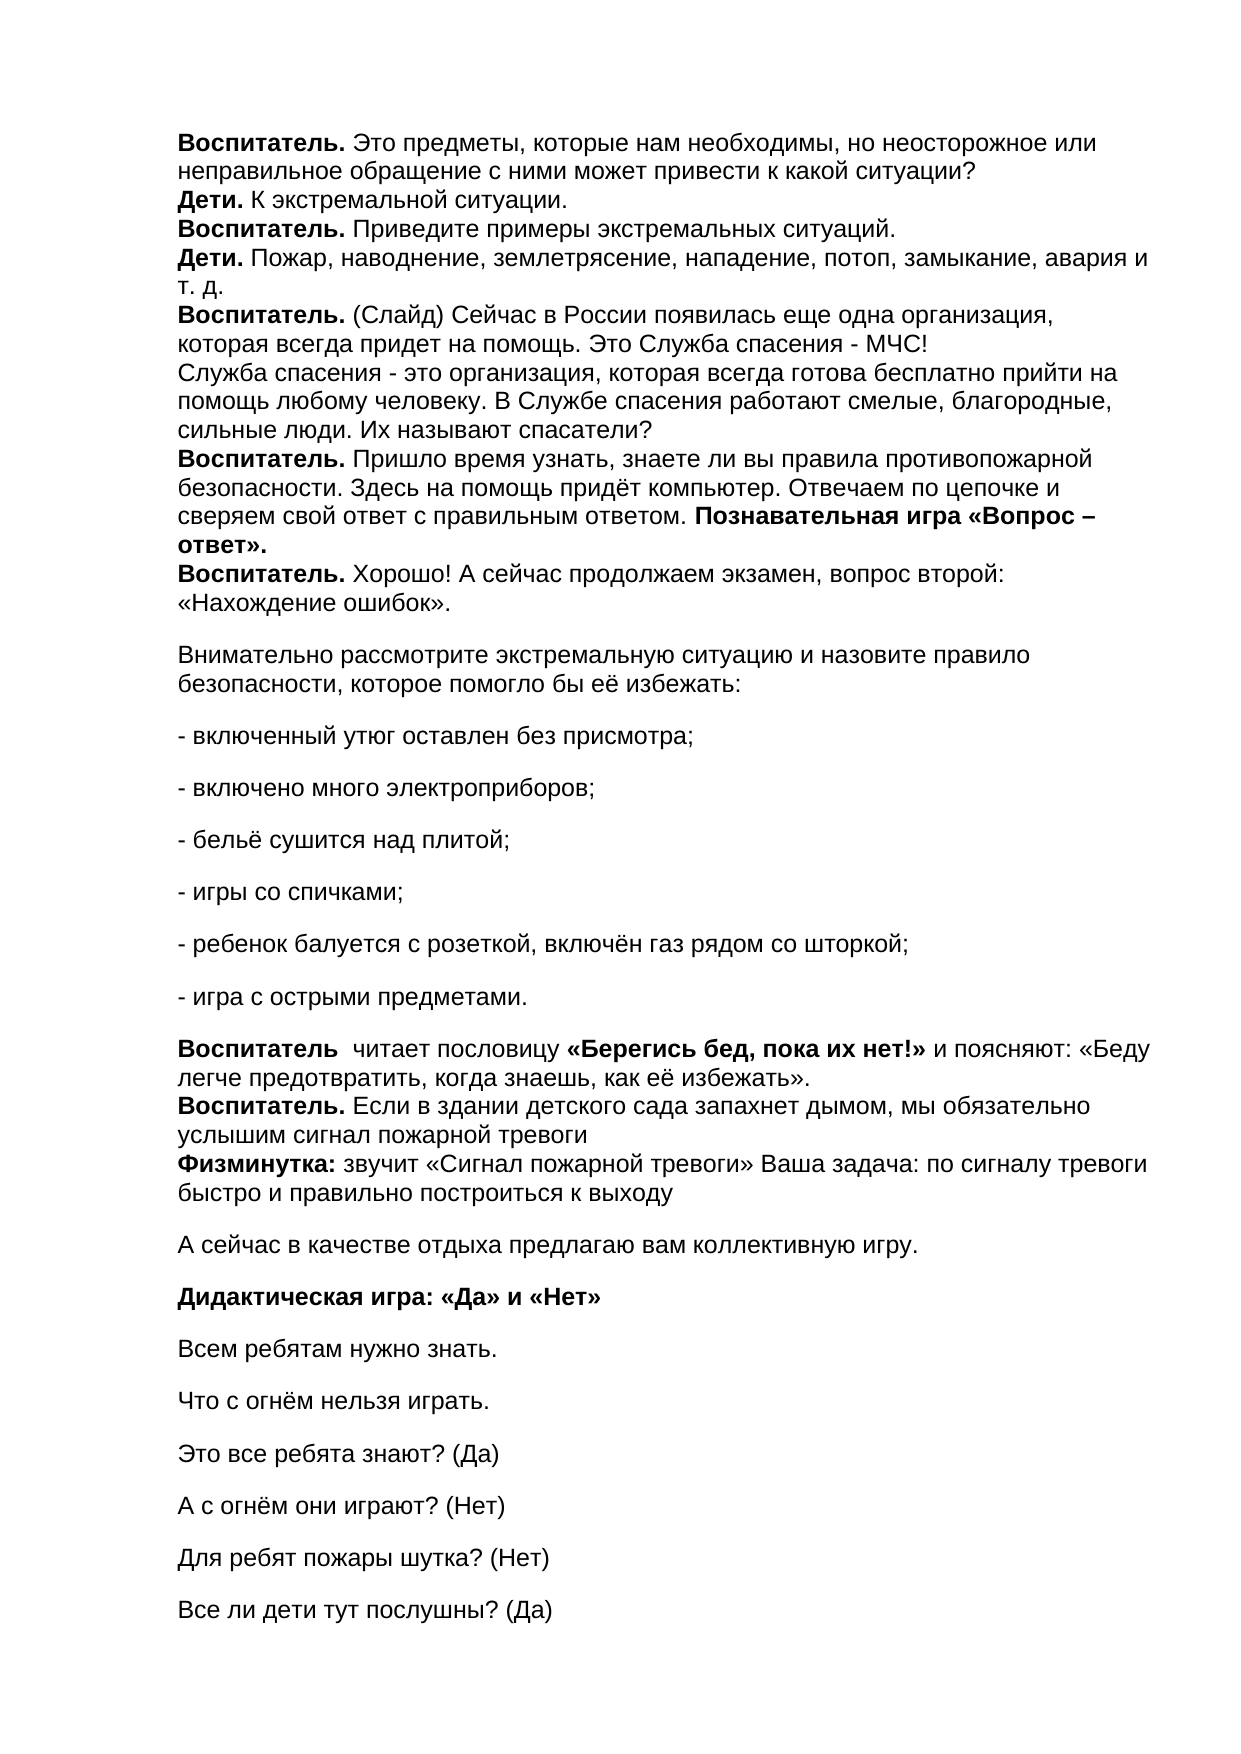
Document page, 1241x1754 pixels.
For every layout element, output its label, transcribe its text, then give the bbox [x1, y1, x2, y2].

text Что с огнём нельзя играть. [177, 1386, 1152, 1415]
text Воспитатель. Хорошо! А сейчас продолжаем экзамен, вопрос второй: «Нахождение ошибок». [177, 559, 1152, 616]
text Дети. К экстремальной ситуации. [177, 185, 1152, 214]
text Воспитатель. Если в здании детского сада запахнет дымом, мы обязательно услышим сигнал пожарной тревоги [177, 1091, 1152, 1149]
text Дидактическая игра: «Да» и «Нет» [177, 1282, 1152, 1311]
text Дети. Пожар, наводнение, землетрясение, нападение, потоп, замыкание, авария и т. д. [177, 243, 1152, 300]
text Все ли дети тут послушны? (Да) [177, 1595, 1152, 1624]
text - игры со спичками; [177, 877, 1152, 906]
text Воспитатель. Пришло время узнать, знаете ли вы правила противопожарной безопасности. Здесь на помощь придёт компьютер. Отвечаем по цепочке и сверяем свой ответ с правильным ответом. Познавательная игра «Вопрос – ответ». [177, 444, 1152, 559]
text Воспитатель. Это предметы, которые нам необходимы, но неосторожное или неправильное обращение с ними может привести к какой ситуации? [177, 128, 1152, 185]
text - включено много электроприборов; [177, 773, 1152, 802]
text Воспитатель. Приведите примеры экстремальных ситуаций. [177, 214, 1152, 243]
text Воспитатель читает пословицу «Берегись бед, пока их нет!» и поясняют: «Беду легче предотвратить, когда знаешь, как её избежать». [177, 1034, 1152, 1091]
text Служба спасения - это организация, которая всегда готова бесплатно прийти на помощь любому человеку. В Службе спасения работают смелые, благородные, сильные люди. Их называют спасатели? [177, 358, 1152, 444]
text Для ребят пожары шутка? (Нет) [177, 1543, 1152, 1572]
text Это все ребята знают? (Да) [177, 1438, 1152, 1467]
text - включенный утюг оставлен без присмотра; [177, 721, 1152, 749]
text - ребенок балуется с розеткой, включён газ рядом со шторкой; [177, 929, 1152, 958]
text - игра с острыми предметами. [177, 982, 1152, 1010]
text А с огнём они играют? (Нет) [177, 1491, 1152, 1519]
text А сейчас в качестве отдыха предлагаю вам коллективную игру. [177, 1230, 1152, 1258]
text - бельё сушится над плитой; [177, 825, 1152, 854]
text Физминутка: звучит «Сигнал пожарной тревоги» Ваша задача: по сигналу тревоги быстро и правильно построиться к выходу [177, 1149, 1152, 1206]
text Всем ребятам нужно знать. [177, 1334, 1152, 1363]
text Внимательно рассмотрите экстремальную ситуацию и назовите правило безопасности, которое помогло бы её избежать: [177, 640, 1152, 697]
text Воспитатель. (Слайд) Сейчас в России появилась еще одна организация, которая всегда придет на помощь. Это Служба спасения - МЧС! [177, 300, 1152, 358]
